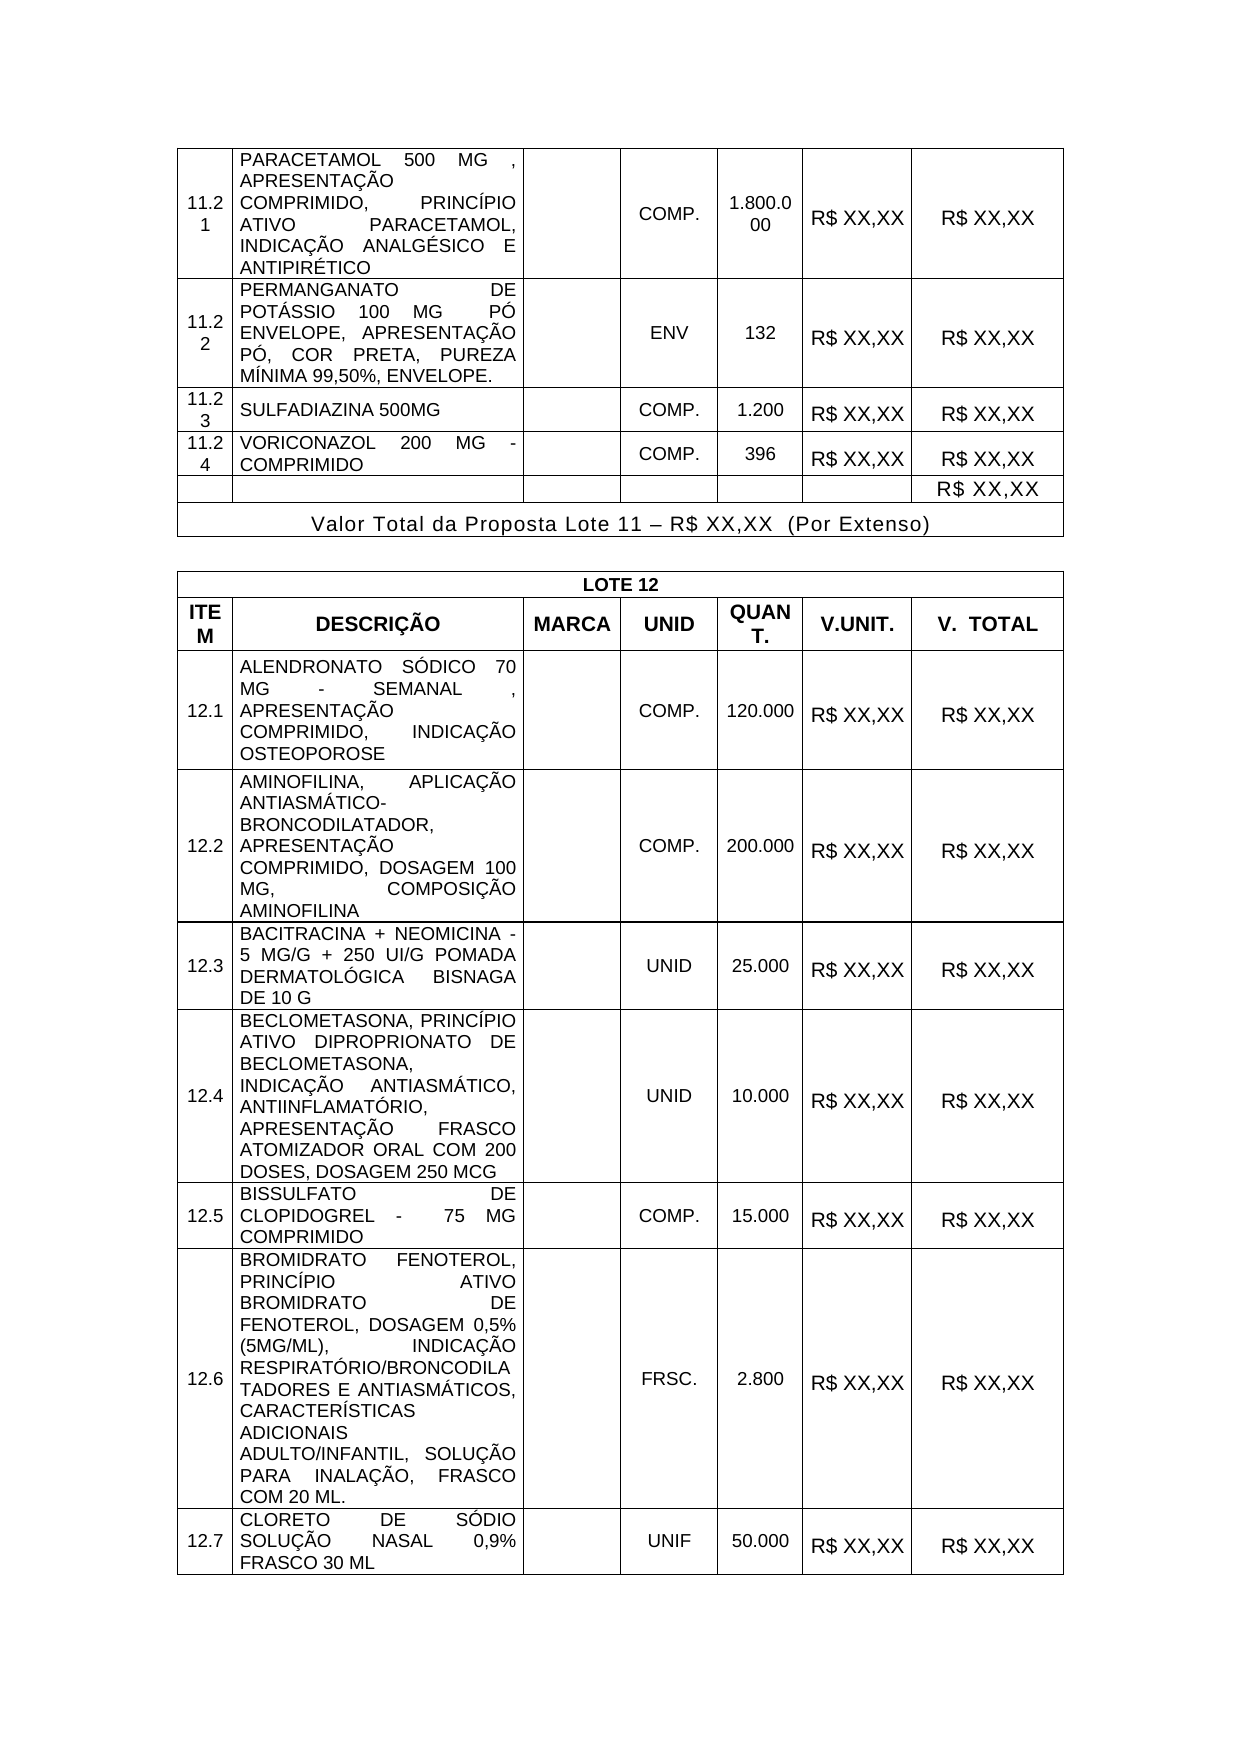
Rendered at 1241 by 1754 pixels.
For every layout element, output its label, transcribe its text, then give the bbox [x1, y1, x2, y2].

table_cell R$ XX,XX [912, 279, 1063, 387]
table_cell R$ XX,XX [803, 1509, 911, 1573]
table_cell COMP. [621, 432, 717, 475]
table_cell CLORETO DE SÓDIO SOLUÇÃO NASAL 0,9% FRASCO 30 ML [233, 1509, 523, 1573]
table_cell 396 [718, 432, 802, 475]
table_cell COMP. [621, 770, 717, 921]
table_cell ITEM [178, 598, 232, 650]
table_cell BECLOMETASONA, PRINCÍPIO ATIVO DIPROPRIONATO DE BECLOMETASONA, INDICAÇÃO ANTIASMÁTICO, ANTIINFLAMATÓRIO, APRESENTAÇÃO FRASCO ATOMIZADOR ORAL COM 200 DOSES, DOSAGEM 250 MCG [233, 1010, 523, 1182]
table_cell [524, 1249, 620, 1508]
table_cell R$ XX,XX [912, 923, 1063, 1009]
table_cell Valor Total da Proposta Lote 11 – R$ XX,XX (Por Extenso) [178, 503, 1063, 536]
table_cell 132 [718, 279, 802, 387]
table_cell R$ XX,XX [803, 770, 911, 921]
table_cell [803, 476, 911, 502]
table_cell AMINOFILINA, APLICAÇÃO ANTIASMÁTICO-BRONCODILATADOR, APRESENTAÇÃO COMPRIMIDO, DOSAGEM 100 MG, COMPOSIÇÃO AMINOFILINA [233, 770, 523, 921]
table_cell FRSC. [621, 1249, 717, 1508]
table_cell [524, 279, 620, 387]
table_cell 11.23 [178, 388, 232, 431]
table_cell COMP. [621, 651, 717, 769]
table_cell 25.000 [718, 923, 802, 1009]
table_cell PERMANGANATO DE POTÁSSIO 100 MG PÓ ENVELOPE, APRESENTAÇÃO PÓ, COR PRETA, PUREZA MÍNIMA 99,50%, ENVELOPE. [233, 279, 523, 387]
table_cell ENV [621, 279, 717, 387]
table_cell 12.3 [178, 923, 232, 1009]
table_cell [233, 476, 523, 502]
table_cell [718, 476, 802, 502]
table_cell 2.800 [718, 1249, 802, 1508]
table_cell 12.1 [178, 651, 232, 769]
table_cell R$ XX,XX [803, 1183, 911, 1248]
table_cell [524, 651, 620, 769]
table_cell R$ XX,XX [803, 149, 911, 278]
table_cell UNID [621, 923, 717, 1009]
table_cell PARACETAMOL 500 MG , APRESENTAÇÃO COMPRIMIDO, PRINCÍPIO ATIVO PARACETAMOL, INDICAÇÃO ANALGÉSICO E ANTIPIRÉTICO [233, 149, 523, 278]
table_cell UNIF [621, 1509, 717, 1573]
table_cell [524, 388, 620, 431]
table_cell COMP. [621, 149, 717, 278]
table_cell [524, 923, 620, 1009]
table_cell R$ XX,XX [912, 432, 1063, 475]
table_cell R$ XX,XX [912, 770, 1063, 921]
table_cell BISSULFATO DE CLOPIDOGREL - 75 MG COMPRIMIDO [233, 1183, 523, 1248]
table_cell [178, 476, 232, 502]
table_cell 200.000 [718, 770, 802, 921]
table_cell [524, 1183, 620, 1248]
table_cell [524, 432, 620, 475]
table_cell R$ XX,XX [803, 388, 911, 431]
table_cell 15.000 [718, 1183, 802, 1248]
table_cell [524, 149, 620, 278]
table_cell R$ XX,XX [803, 432, 911, 475]
table_cell R$ XX,XX [912, 1509, 1063, 1573]
table_cell UNID [621, 598, 717, 650]
table_cell R$ XX,XX [803, 1010, 911, 1182]
table_cell SULFADIAZINA 500MG [233, 388, 523, 431]
table_cell MARCA [524, 598, 620, 650]
table_cell R$ XX,XX [912, 388, 1063, 431]
table_cell 11.22 [178, 279, 232, 387]
table_cell [524, 1509, 620, 1573]
table_cell R$ XX,XX [912, 476, 1063, 502]
table_cell DESCRIÇÃO [233, 598, 523, 650]
table_cell 12.6 [178, 1249, 232, 1508]
table_cell V.UNIT. [803, 598, 911, 650]
table_cell 12.7 [178, 1509, 232, 1573]
table_cell 12.2 [178, 770, 232, 921]
table_cell 120.000 [718, 651, 802, 769]
table_cell [524, 1010, 620, 1182]
table_cell 1.200 [718, 388, 802, 431]
table_cell R$ XX,XX [912, 149, 1063, 278]
table_cell VORICONAZOL 200 MG - COMPRIMIDO [233, 432, 523, 475]
table_cell BROMIDRATO FENOTEROL, PRINCÍPIO ATIVO BROMIDRATO DE FENOTEROL, DOSAGEM 0,5% (5MG/ML), INDICAÇÃO RESPIRATÓRIO/BRONCODILATADORES E ANTIASMÁTICOS, CARACTERÍSTICAS ADICIONAIS ADULTO/INFANTIL, SOLUÇÃO PARA INALAÇÃO, FRASCO COM 20 ML. [233, 1249, 523, 1508]
table_cell 11.24 [178, 432, 232, 475]
table_cell COMP. [621, 388, 717, 431]
table_cell UNID [621, 1010, 717, 1182]
table_cell BACITRACINA + NEOMICINA - 5 MG/G + 250 UI/G POMADA DERMATOLÓGICA BISNAGA DE 10 G [233, 923, 523, 1009]
table_cell QUANT. [718, 598, 802, 650]
table_cell 11.21 [178, 149, 232, 278]
table_cell R$ XX,XX [912, 1010, 1063, 1182]
table_cell R$ XX,XX [912, 651, 1063, 769]
table_cell [524, 476, 620, 502]
table_cell V. TOTAL [912, 598, 1063, 650]
table_cell COMP. [621, 1183, 717, 1248]
table_cell R$ XX,XX [803, 923, 911, 1009]
table_header LOTE 12 [178, 572, 1063, 597]
table_cell 1.800.000 [718, 149, 802, 278]
table_cell ALENDRONATO SÓDICO 70 MG - SEMANAL , APRESENTAÇÃO COMPRIMIDO, INDICAÇÃO OSTEOPOROSE [233, 651, 523, 769]
table_cell [524, 770, 620, 921]
table_cell 12.4 [178, 1010, 232, 1182]
table_cell [621, 476, 717, 502]
table_cell 12.5 [178, 1183, 232, 1248]
table_cell R$ XX,XX [803, 1249, 911, 1508]
table_cell R$ XX,XX [803, 651, 911, 769]
table_cell R$ XX,XX [803, 279, 911, 387]
table_cell 10.000 [718, 1010, 802, 1182]
table_cell R$ XX,XX [912, 1183, 1063, 1248]
table_cell 50.000 [718, 1509, 802, 1573]
table_cell R$ XX,XX [912, 1249, 1063, 1508]
